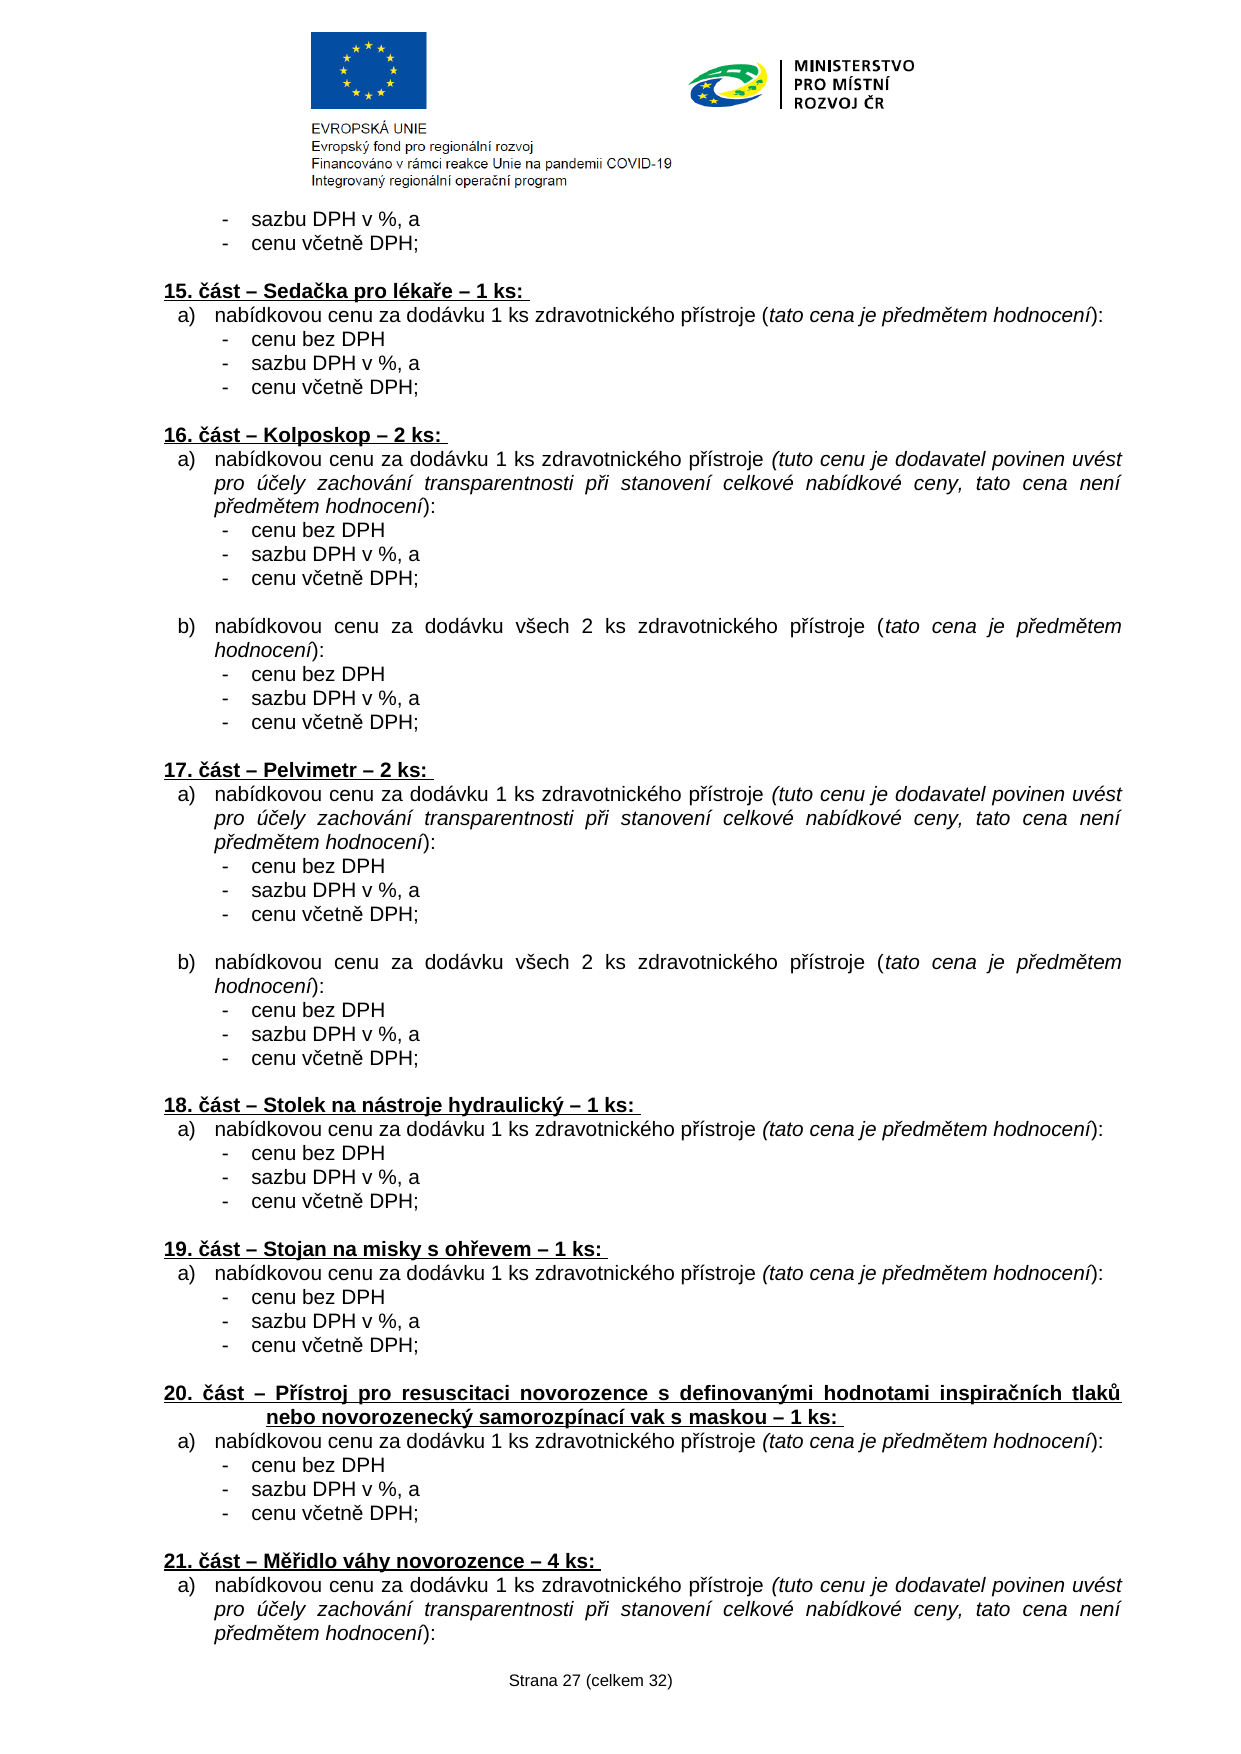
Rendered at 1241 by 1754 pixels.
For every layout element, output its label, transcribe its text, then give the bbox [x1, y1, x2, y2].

text - sazbu DPH v %, a [222, 207, 1122, 231]
text - cenu bez DPH [222, 1141, 1122, 1165]
text a) nabídkovou cenu za dodávku 1 ks zdravotnického přístroje (tato cena je předmětem hodnocení): [177, 1429, 1122, 1453]
list 15. část – Sedačka pro lékaře – 1 ks: [164, 279, 1122, 303]
text - cenu bez DPH [222, 1453, 1122, 1477]
list 19. část – Stojan na misky s ohřevem – 1 ks: [164, 1237, 1122, 1261]
text - sazbu DPH v %, a [222, 351, 1122, 374]
list 17. část – Pelvimetr – 2 ks: [164, 758, 1122, 782]
text a) nabídkovou cenu za dodávku 1 ks zdravotnického přístroje (tato cena je předmětem hodnocení): [177, 303, 1122, 327]
text - sazbu DPH v %, a [222, 542, 1122, 566]
text - cenu bez DPH [222, 997, 1122, 1021]
list 21. část – Měřidlo váhy novorozence – 4 ks: [164, 1548, 1122, 1572]
list 20. část – Přístroj pro resuscitaci novorozence s definovanými hodnotami inspiračních tlaků nebo novorozenecký samorozpínací vak s maskou – 1 ks: [164, 1381, 1122, 1402]
text a) nabídkovou cenu za dodávku 1 ks zdravotnického přístroje (tato cena je předmětem hodnocení): [177, 1117, 1122, 1141]
text - cenu bez DPH [222, 1285, 1122, 1309]
text - cenu včetně DPH; [222, 1333, 1122, 1357]
text - cenu včetně DPH; [222, 374, 1122, 398]
text - cenu bez DPH [222, 854, 1122, 878]
text b) nabídkovou cenu za dodávku všech 2 ks zdravotnického přístroje (tato cena je předmětem hodnocení): [177, 614, 1122, 662]
text - cenu bez DPH [222, 518, 1122, 542]
text - sazbu DPH v %, a [222, 1309, 1122, 1333]
text - cenu bez DPH [222, 662, 1122, 686]
text - cenu včetně DPH; [222, 231, 1122, 255]
text - sazbu DPH v %, a [222, 1477, 1122, 1501]
text - cenu včetně DPH; [222, 710, 1122, 734]
text - cenu včetně DPH; [222, 566, 1122, 590]
picture [300, 27, 922, 193]
text - cenu včetně DPH; [222, 1045, 1122, 1069]
text - cenu bez DPH [222, 327, 1122, 351]
text - sazbu DPH v %, a [222, 878, 1122, 902]
list 18. část – Stolek na nástroje hydraulický – 1 ks: [164, 1093, 1122, 1117]
list 16. část – Kolposkop – 2 ks: [164, 422, 1122, 446]
text - cenu včetně DPH; [222, 1501, 1122, 1524]
text - cenu včetně DPH; [222, 1189, 1122, 1213]
text - sazbu DPH v %, a [222, 1165, 1122, 1189]
list 20. část – Přístroj pro resuscitaci novorozence s definovanými hodnotami inspiračních tlaků nebo novorozenecký samorozpínací vak s maskou – 1 ks: [164, 1403, 1122, 1429]
text a) nabídkovou cenu za dodávku 1 ks zdravotnického přístroje (tato cena je předmětem hodnocení): [177, 1261, 1122, 1285]
text - sazbu DPH v %, a [222, 686, 1122, 710]
text b) nabídkovou cenu za dodávku všech 2 ks zdravotnického přístroje (tato cena je předmětem hodnocení): [177, 949, 1122, 997]
text - cenu včetně DPH; [222, 902, 1122, 926]
text - sazbu DPH v %, a [222, 1021, 1122, 1045]
